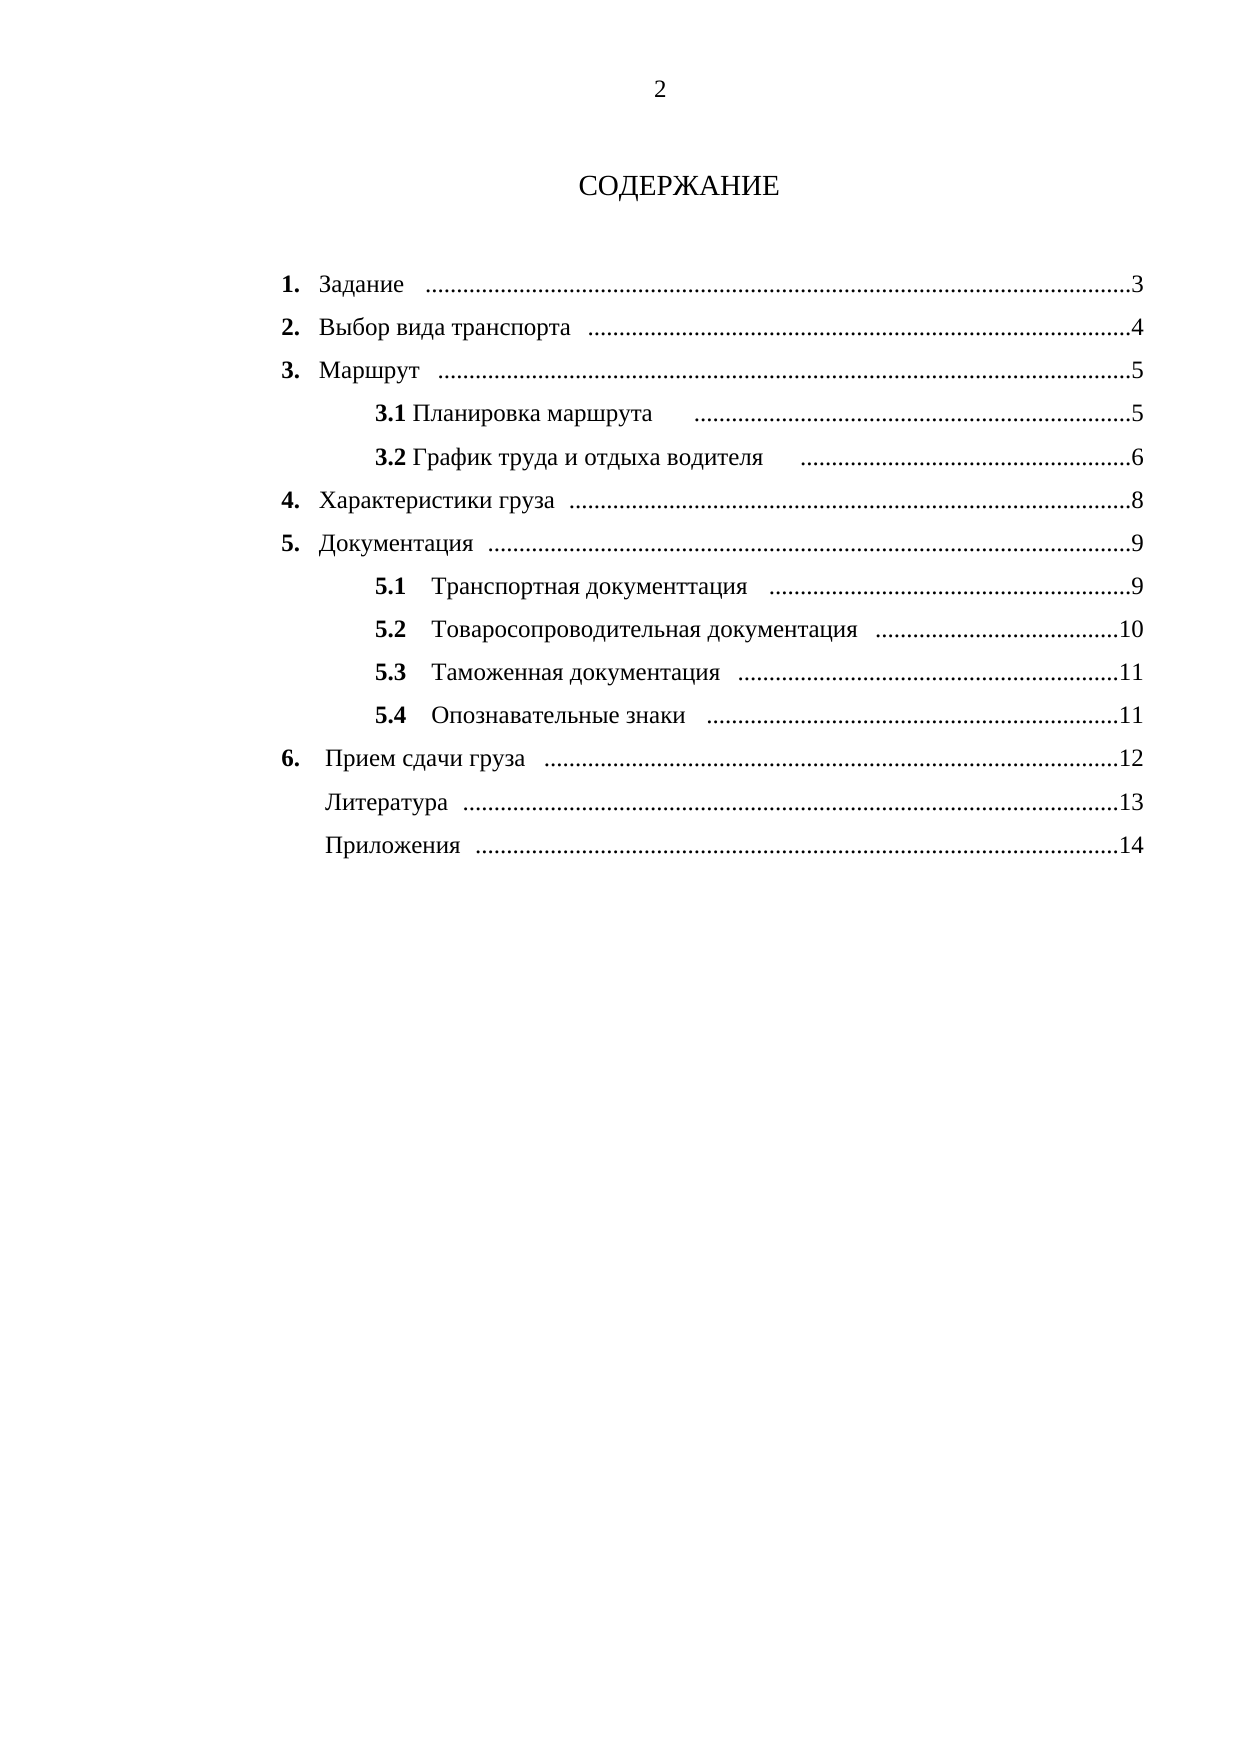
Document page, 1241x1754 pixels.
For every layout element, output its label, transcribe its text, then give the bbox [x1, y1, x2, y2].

list Выбор вида транспорта .......................................................................................4 [281, 312, 1152, 341]
list Транспортная документтация ..........................................................9 [375, 571, 1152, 600]
list Таможенная документация .............................................................11 [375, 657, 1152, 686]
list Прием сдачи груза ............................................................................................12 [281, 743, 1152, 772]
list Маршрут ...............................................................................................................5 [281, 355, 1152, 384]
list График труда и отдыха водителя .....................................................6 [375, 442, 1152, 470]
list Задание .................................................................................................................3 [281, 269, 1152, 298]
text Приложения .......................................................................................................14 [319, 830, 1152, 858]
list Планировка маршрута ......................................................................5 [375, 398, 1152, 427]
text СОДЕРЖАНИЕ [206, 168, 1152, 202]
list Документация .......................................................................................................9 [281, 528, 1152, 557]
list Опознавательные знаки ..................................................................11 [375, 700, 1152, 729]
list Характеристики груза ..........................................................................................8 [281, 485, 1152, 513]
list Товаросопроводительная документация .......................................10 [375, 614, 1152, 643]
text Литература .........................................................................................................13 [319, 787, 1152, 815]
